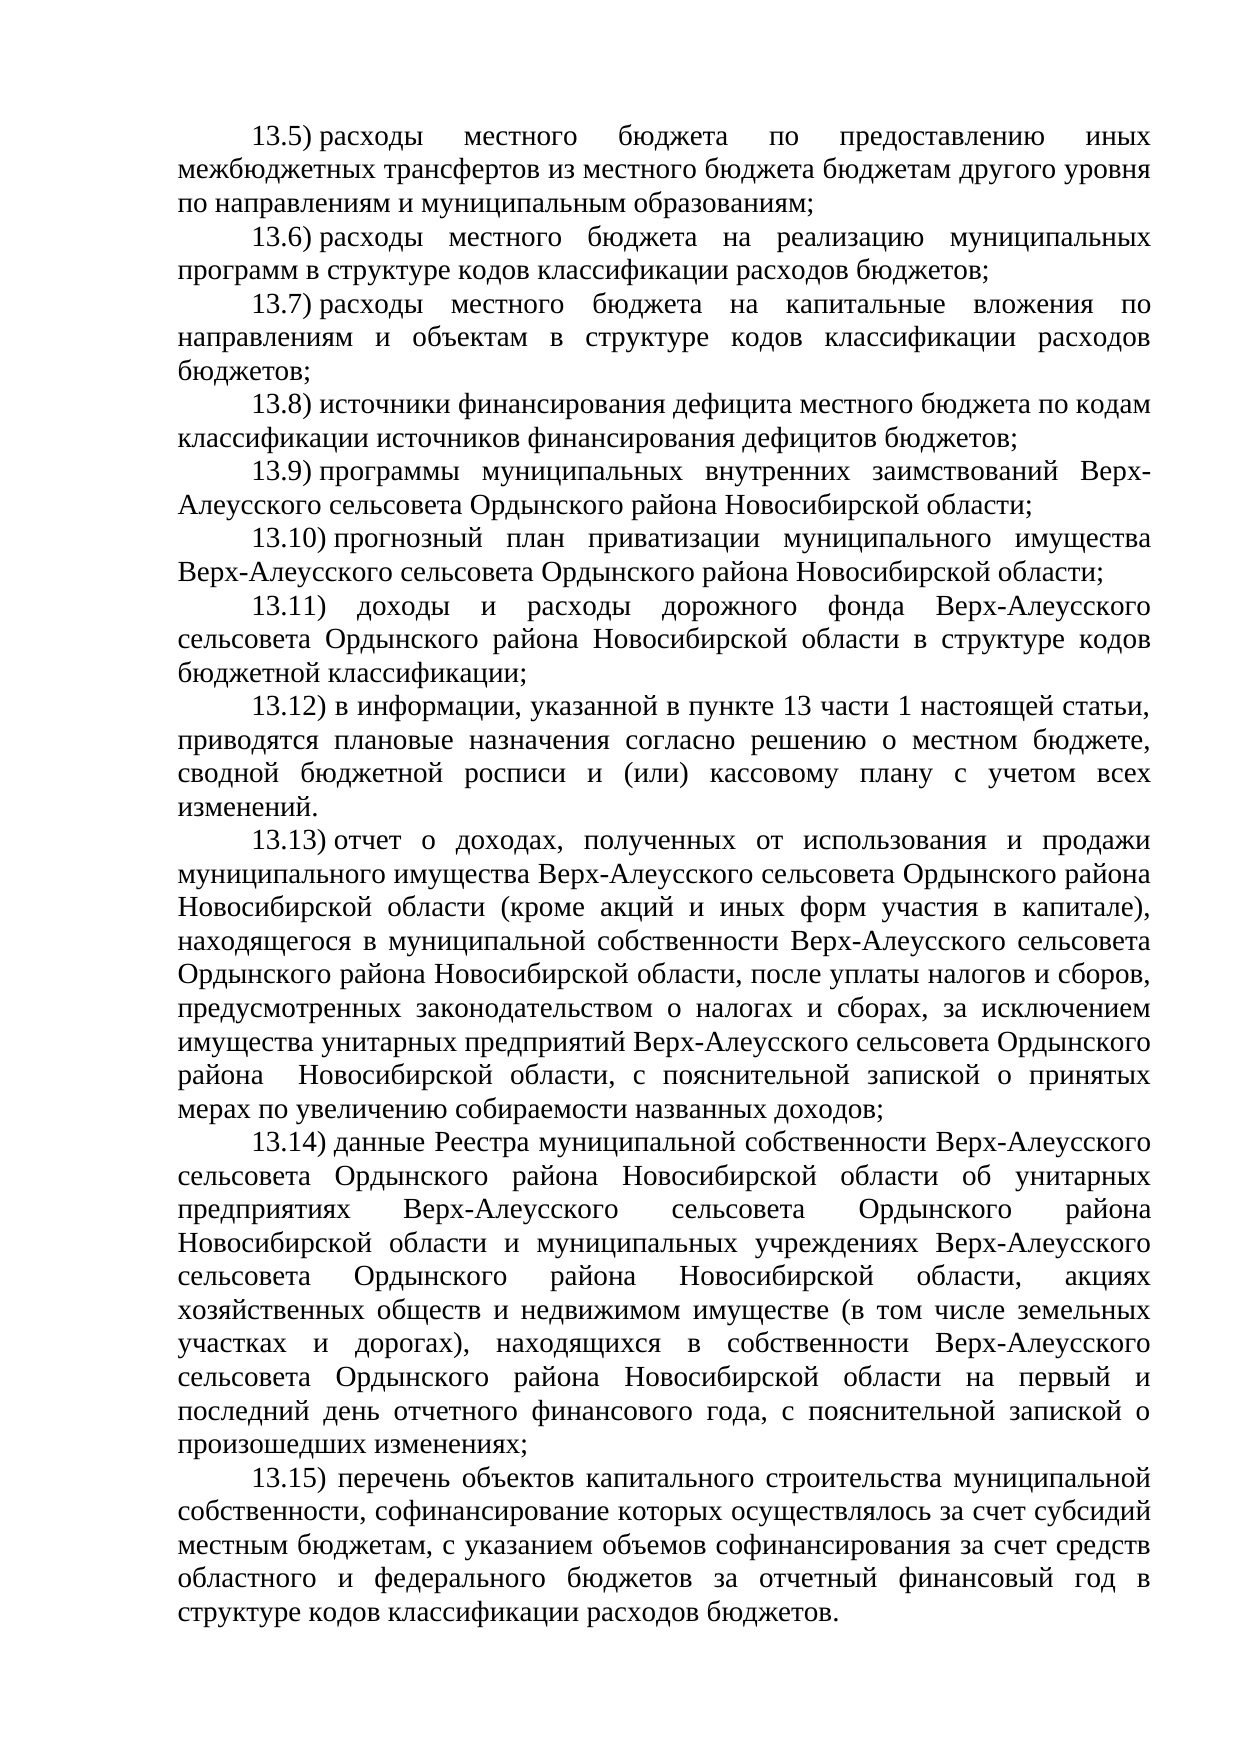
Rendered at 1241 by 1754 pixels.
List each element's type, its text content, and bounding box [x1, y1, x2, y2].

text 13.6) расходы местного бюджета на реализацию муниципальных программ в структуре кодов классификации расходов бюджетов; [177, 219, 1152, 286]
text 13.9) программы муниципальных внутренних заимствований Верх-Алеусского сельсовета Ордынского района Новосибирской области; [177, 453, 1152, 521]
text 13.8) источники финансирования дефицита местного бюджета по кодам классификации источников финансирования дефицитов бюджетов; [177, 386, 1152, 453]
text 13.14) данные Реестра муниципальной собственности Верх-Алеусского сельсовета Ордынского района Новосибирской области об унитарных предприятиях Верх-Алеусского сельсовета Ордынского района Новосибирской области и муниципальных учреждениях Верх-Алеусского сельсовета Ордынского района Новосибирской области, акциях хозяйственных обществ и недвижимом имуществе (в том числе земельных участках и дорогах), находящихся в собственности Верх-Алеусского сельсовета Ордынского района Новосибирской области на первый и последний день отчетного финансового года, с пояснительной запиской о произошедших изменениях; [177, 1124, 1152, 1460]
text 13.7) расходы местного бюджета на капитальные вложения по направлениям и объектам в структуре кодов классификации расходов бюджетов; [177, 286, 1152, 386]
text 13.10) прогнозный план приватизации муниципального имущества Верх-Алеусского сельсовета Ордынского района Новосибирской области; [177, 521, 1152, 588]
text 13.13) отчет о доходах, полученных от использования и продажи муниципального имущества Верх-Алеусского сельсовета Ордынского района Новосибирской области (кроме акций и иных форм участия в капитале), находящегося в муниципальной собственности Верх-Алеусского сельсовета Ордынского района Новосибирской области, после уплаты налогов и сборов, предусмотренных законодательством о налогах и сборах, за исключением имущества унитарных предприятий Верх-Алеусского сельсовета Ордынского района Новосибирской области, с пояснительной запиской о принятых мерах по увеличению собираемости названных доходов; [177, 822, 1152, 1124]
text 13.12) в информации, указанной в пункте 13 части 1 настоящей статьи, приводятся плановые назначения согласно решению о местном бюджете, сводной бюджетной росписи и (или) кассовому плану с учетом всех изменений. [177, 688, 1152, 822]
text 13.5) расходы местного бюджета по предоставлению иных межбюджетных трансфертов из местного бюджета бюджетам другого уровня по направлениям и муниципальным образованиям; [177, 118, 1152, 219]
text 13.15) перечень объектов капитального строительства муниципальной собственности, софинансирование которых осуществлялось за счет субсидий местным бюджетам, с указанием объемов софинансирования за счет средств областного и федерального бюджетов за отчетный финансовый год в структуре кодов классификации расходов бюджетов. [177, 1460, 1152, 1627]
text 13.11) доходы и расходы дорожного фонда Верх-Алеусского сельсовета Ордынского района Новосибирской области в структуре кодов бюджетной классификации; [177, 588, 1152, 688]
